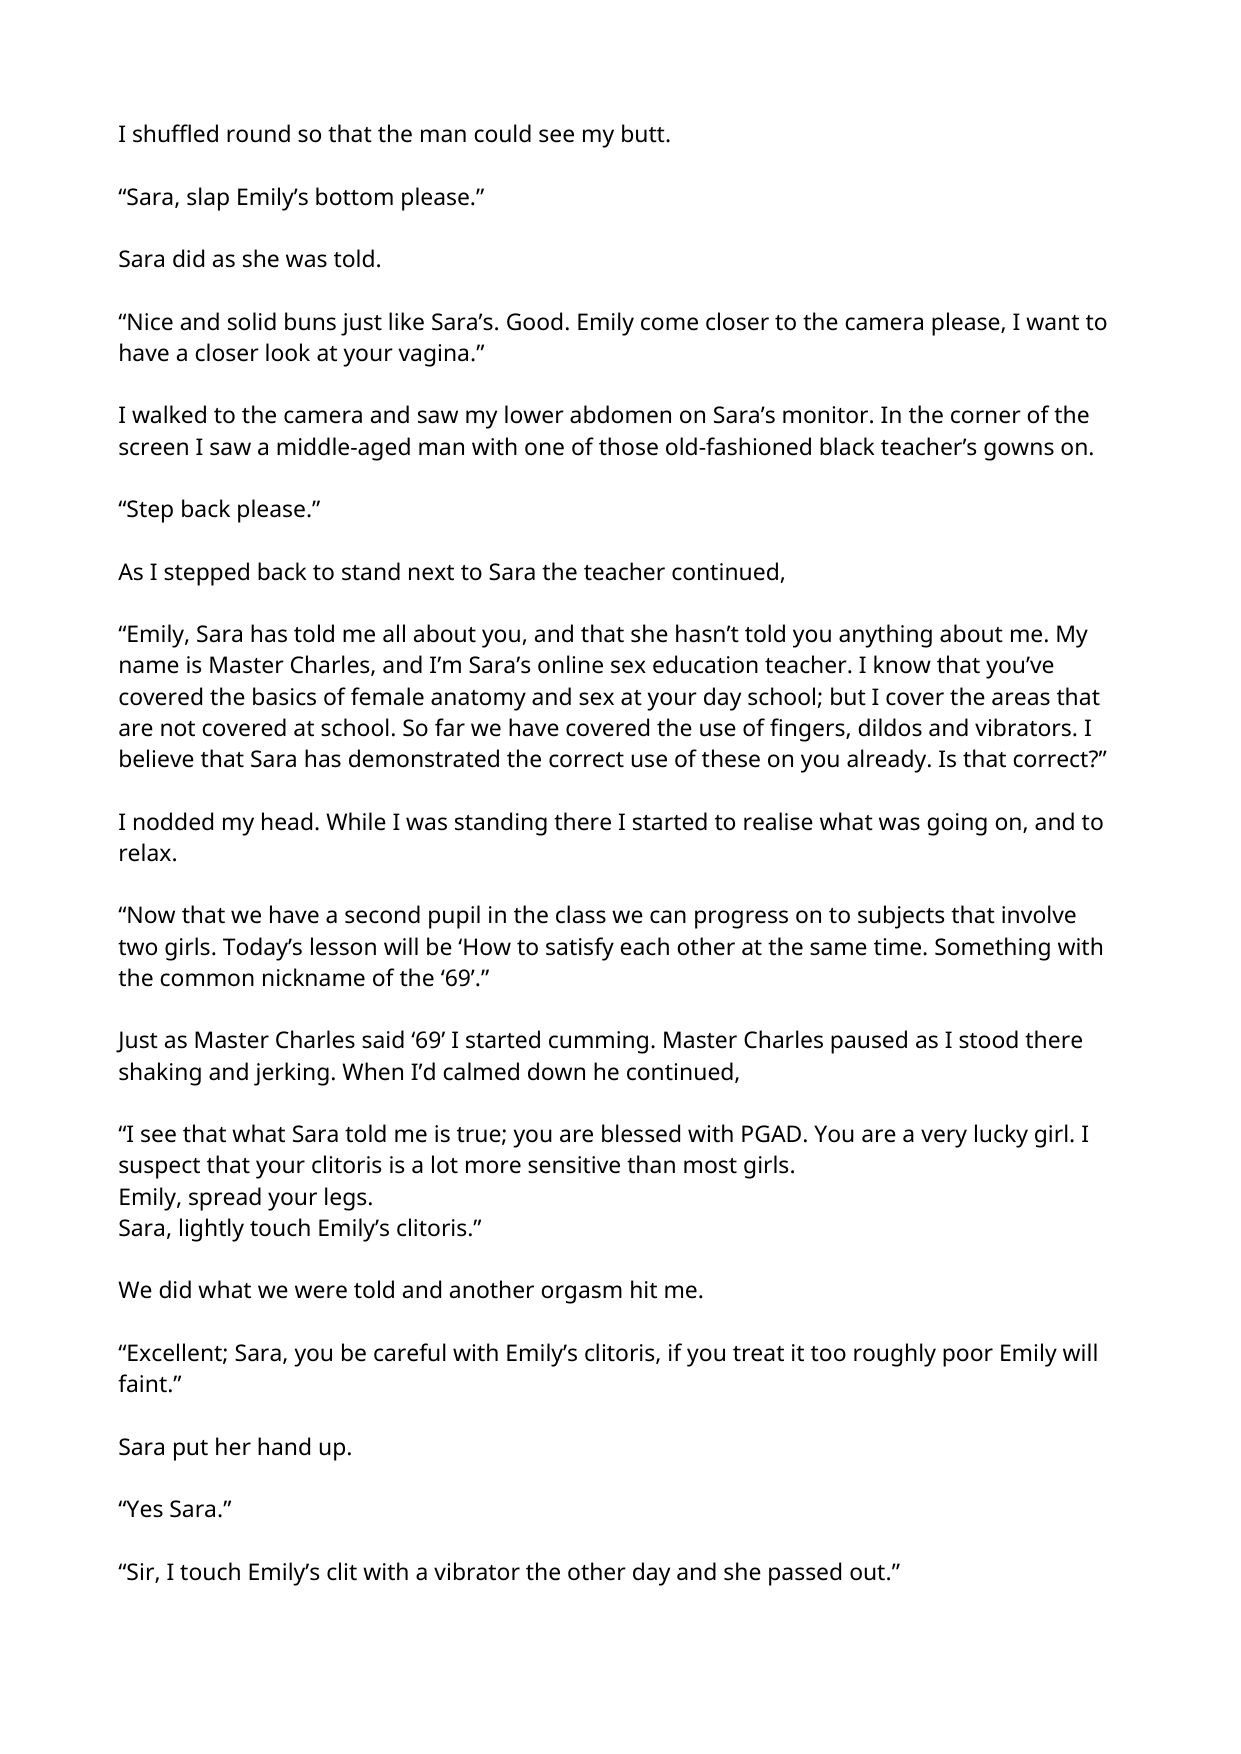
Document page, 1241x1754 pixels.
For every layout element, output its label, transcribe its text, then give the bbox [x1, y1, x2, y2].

text I nodded my head. While I was standing there I started to realise what was going on, and to relax. [118, 806, 1122, 868]
text “Excellent; Sara, you be careful with Emily’s clitoris, if you treat it too roughly poor Emily will faint.” [118, 1337, 1122, 1399]
text “Sara, slap Emily’s bottom please.” [118, 181, 1122, 212]
text “Emily, Sara has told me all about you, and that she hasn’t told you anything about me. My name is Master Charles, and I’m Sara’s online sex education teacher. I know that you’ve covered the basics of female anatomy and sex at your day school; but I cover the areas that are not covered at school. So far we have covered the use of fingers, dildos and vibrators. I believe that Sara has demonstrated the correct use of these on you already. Is that correct?” [118, 618, 1122, 774]
text Sara did as she was told. [118, 243, 1122, 274]
text As I stepped back to stand next to Sara the teacher continued, [118, 556, 1122, 587]
text “Step back please.” [118, 493, 1122, 524]
text “Now that we have a second pupil in the class we can progress on to subjects that involve two girls. Today’s lesson will be ‘How to satisfy each other at the same time. Something with the common nickname of the ‘69’.” [118, 899, 1122, 993]
text Sara, lightly touch Emily’s clitoris.” [118, 1212, 1122, 1243]
text We did what we were told and another orgasm hit me. [118, 1274, 1122, 1306]
text Sara put her hand up. [118, 1431, 1122, 1462]
text I shuffled round so that the man could see my butt. [118, 118, 1122, 149]
text “Nice and solid buns just like Sara’s. Good. Emily come closer to the camera please, I want to have a closer look at your vagina.” [118, 306, 1122, 368]
text “I see that what Sara told me is true; you are blessed with PGAD. You are a very lucky girl. I suspect that your clitoris is a lot more sensitive than most girls. [118, 1118, 1122, 1181]
text Just as Master Charles said ‘69’ I started cumming. Master Charles paused as I stood there shaking and jerking. When I’d calmed down he continued, [118, 1024, 1122, 1087]
text “Sir, I touch Emily’s clit with a vibrator the other day and she passed out.” [118, 1556, 1122, 1587]
text Emily, spread your legs. [118, 1181, 1122, 1212]
text I walked to the camera and saw my lower abdomen on Sara’s monitor. In the corner of the screen I saw a middle-aged man with one of those old-fashioned black teacher’s gowns on. [118, 399, 1122, 462]
text “Yes Sara.” [118, 1493, 1122, 1524]
